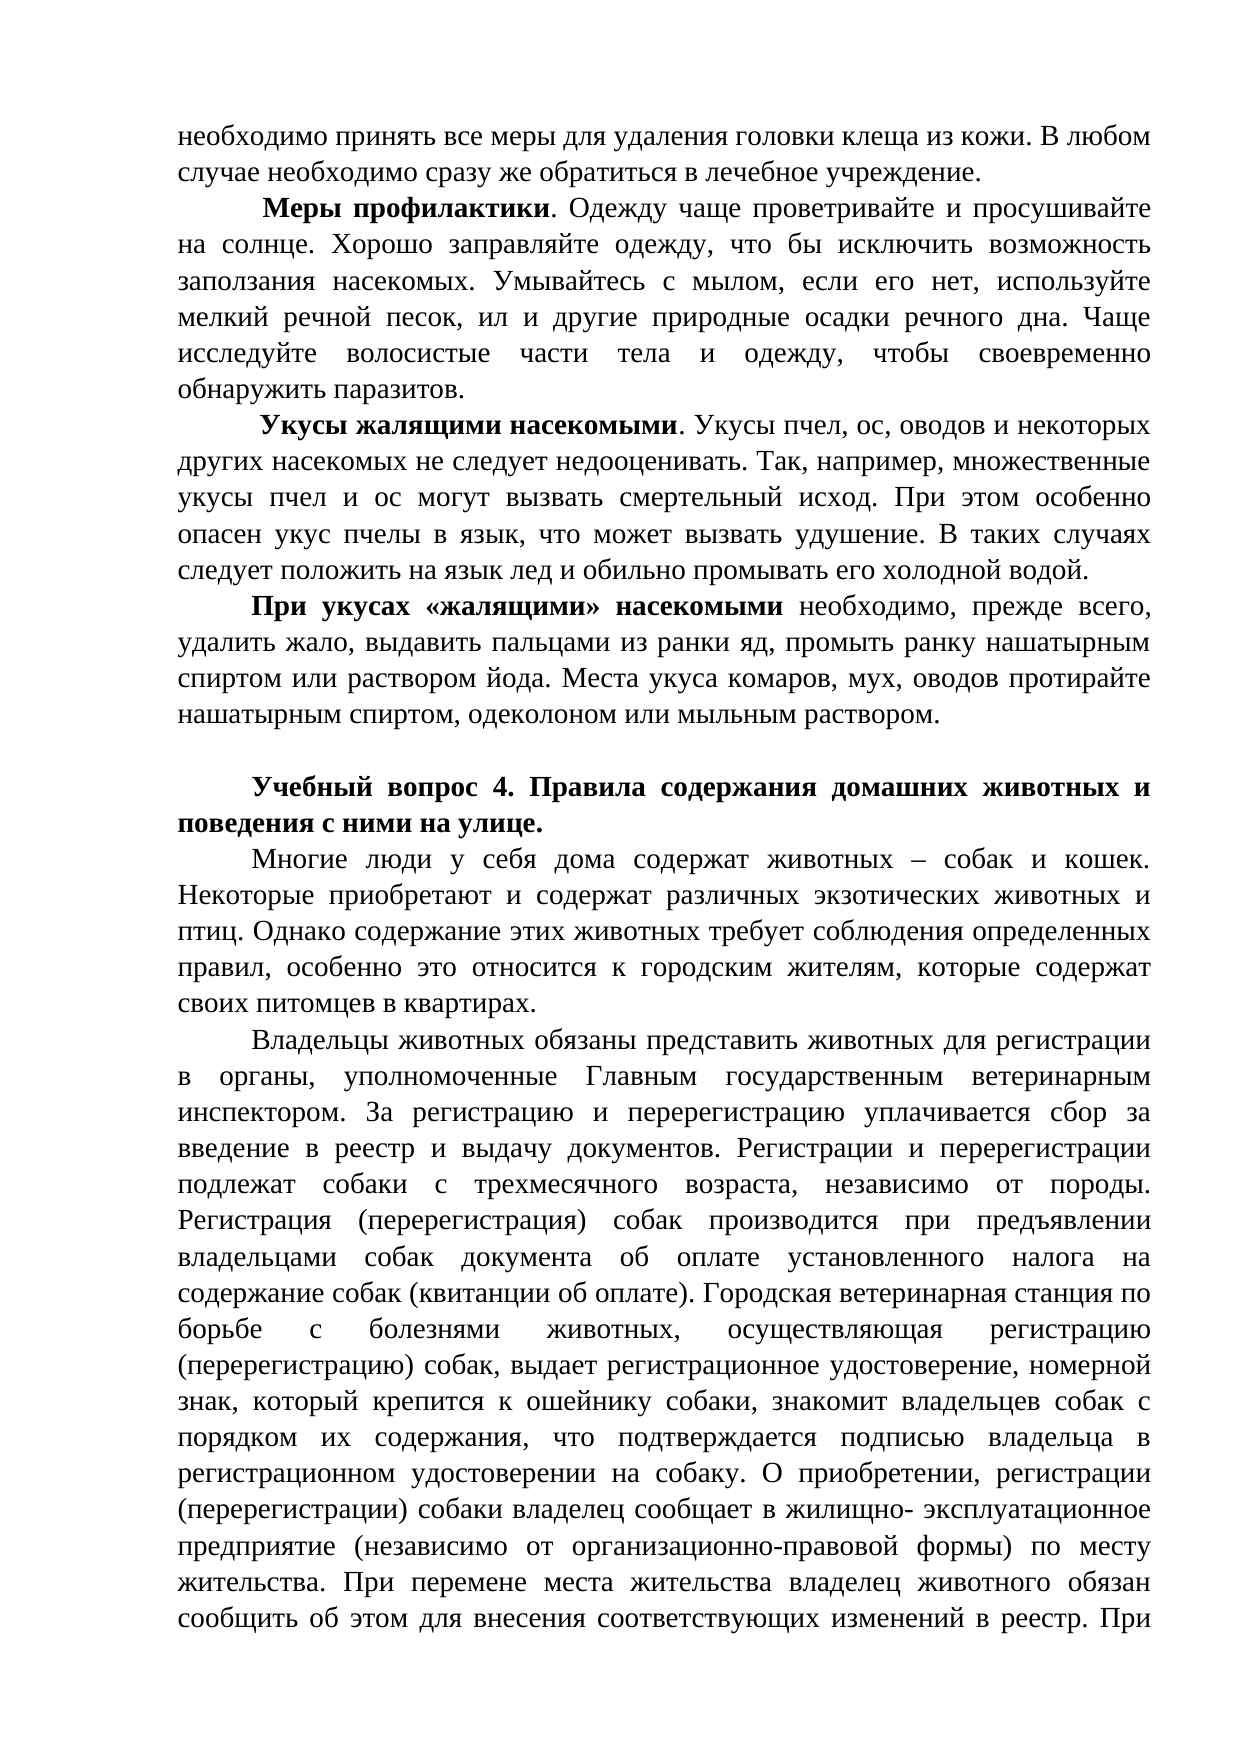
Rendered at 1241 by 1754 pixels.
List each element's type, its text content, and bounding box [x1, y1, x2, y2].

text Укусы жалящими насекомыми. Укусы пчел, ос, оводов и некоторых других насекомых не следует недооценивать. Так, например, множественные укусы пчел и ос могут вызвать смертельный исход. При этом особенно опасен укус пчелы в язык, что может вызвать удушение. В таких случаях следует положить на язык лед и обильно промывать его холодной водой. [177, 407, 1152, 585]
text При укусах «жалящими» насекомыми необходимо, прежде всего, удалить жало, выдавить пальцами из ранки яд, промыть ранку нашатырным спиртом или раствором йода. Места укуса комаров, мух, оводов протирайте нашатырным спиртом, одеколоном или мыльным раствором. [177, 588, 1152, 730]
text Учебный вопрос 4. Правила содержания домашних животных и поведения с ними на улице. [177, 769, 1152, 838]
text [177, 1022, 1152, 1634]
text Меры профилактики. Одежду чаще проветривайте и просушивайте на солнце. Хорошо заправляйте одежду, что бы исключить возможность заползания насекомых. Умывайтесь с мылом, если его нет, используйте мелкий речной песок, ил и другие природные осадки речного дна. Чаще исследуйте волосистые части тела и одежду, чтобы своевременно обнаружить паразитов. [177, 190, 1152, 405]
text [177, 118, 1152, 188]
text Многие люди у себя дома содержат животных – собак и кошек. Некоторые приобретают и содержат различных экзотических животных и птиц. Однако содержание этих животных требует соблюдения определенных правил, особенно это относится к городским жителям, которые содержат своих питомцев в квартирах. [177, 841, 1152, 1019]
